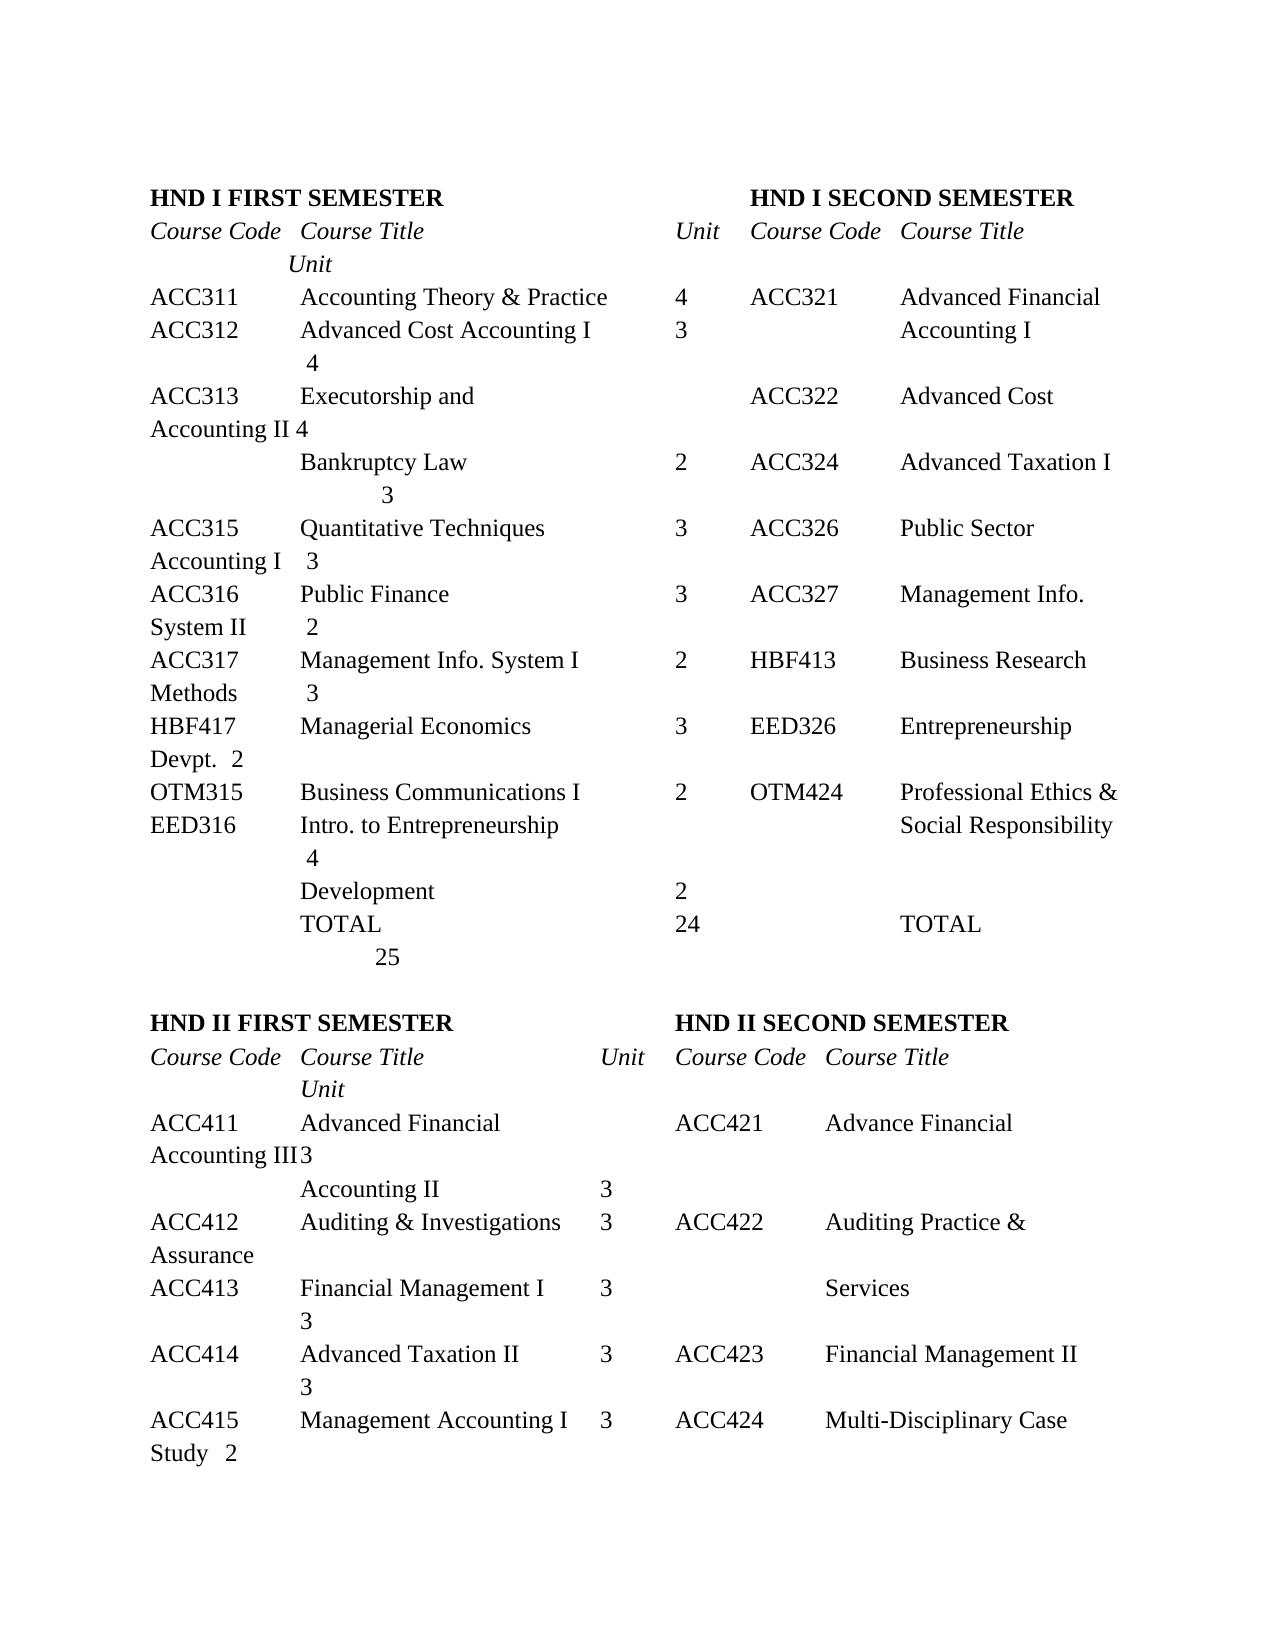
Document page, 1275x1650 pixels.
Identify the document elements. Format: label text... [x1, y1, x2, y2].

text ACC412 Auditing & Investigations 3 ACC422 Auditing Practice & Assurance [150, 1207, 1125, 1268]
text HND I FIRST SEMESTER HND I SECOND SEMESTER [150, 183, 1125, 212]
text Course Code Course Title Unit Course Code Course Title Unit [150, 216, 1125, 278]
text ACC415 Management Accounting I 3 ACC424 Multi-Disciplinary Case Study 2 [150, 1405, 1125, 1467]
text ACC315 Quantitative Techniques 3 ACC326 Public Sector Accounting I 3 [150, 513, 1125, 575]
text Development 2 [225, 876, 1125, 905]
text ACC411 Advanced Financial ACC421 Advance Financial Accounting III 3 [150, 1108, 1125, 1169]
text ACC414 Advanced Taxation II 3 ACC423 Financial Management II 3 [150, 1339, 1125, 1401]
text ACC312 Advanced Cost Accounting I 3 Accounting I 4 [150, 315, 1125, 377]
text ACC311 Accounting Theory & Practice 4 ACC321 Advanced Financial [150, 282, 1125, 311]
text EED316 Intro. to Entrepreneurship Social Responsibility 4 [150, 810, 1125, 872]
text Accounting II 3 [225, 1174, 1125, 1202]
text OTM315 Business Communications I 2 OTM424 Professional Ethics & [150, 777, 1125, 806]
text HBF417 Managerial Economics 3 EED326 Entrepreneurship Devpt. 2 [150, 711, 1125, 773]
text TOTAL 24 TOTAL 25 [225, 909, 1125, 971]
text ACC317 Management Info. System I 2 HBF413 Business Research Methods 3 [150, 645, 1125, 707]
text Course Code Course Title Unit Course Code Course Title Unit [150, 1042, 1125, 1103]
text ACC316 Public Finance 3 ACC327 Management Info. System II 2 [150, 579, 1125, 641]
text ACC413 Financial Management I 3 Services 3 [150, 1273, 1125, 1334]
text ACC313 Executorship and ACC322 Advanced Cost Accounting II 4 [150, 381, 1125, 443]
text Bankruptcy Law 2 ACC324 Advanced Taxation I 3 [225, 447, 1125, 509]
text HND II FIRST SEMESTER HND II SECOND SEMESTER [150, 1008, 1125, 1037]
